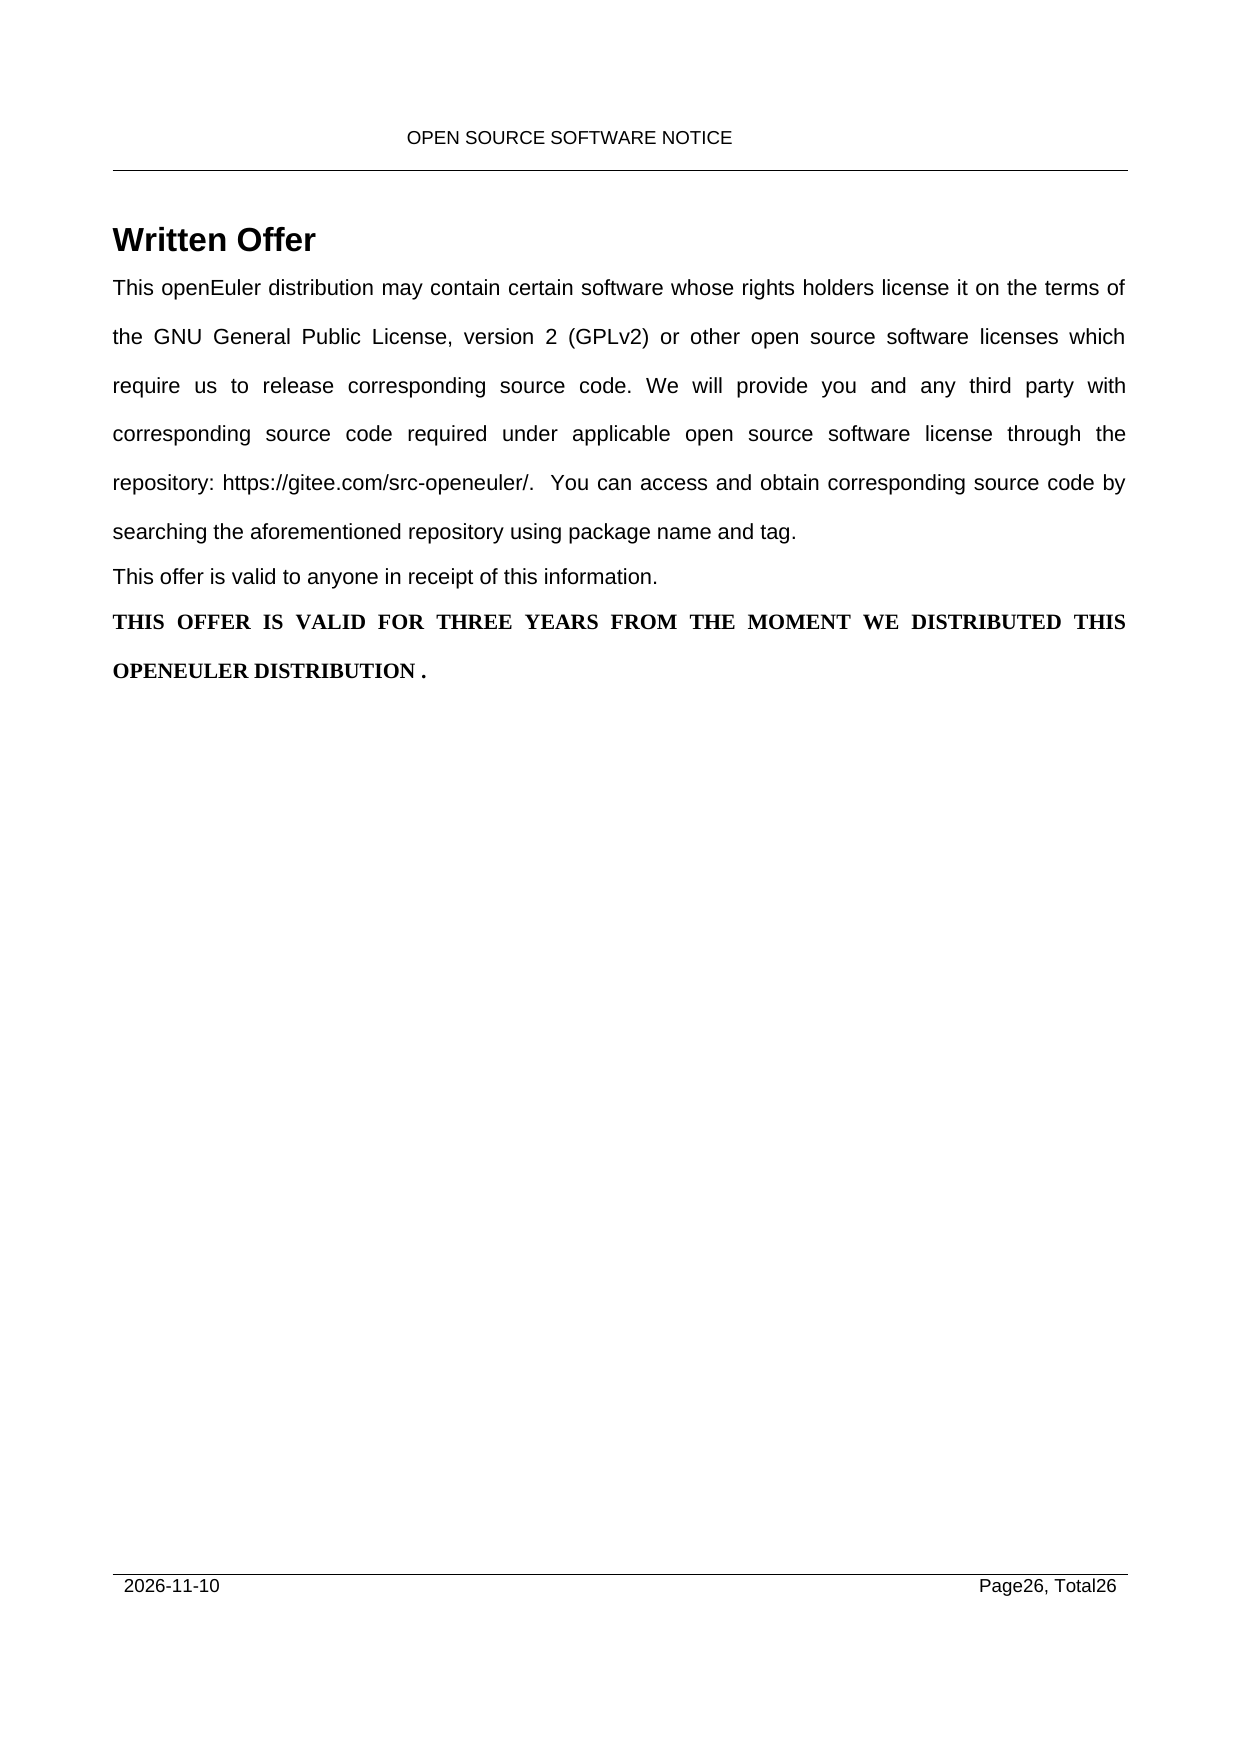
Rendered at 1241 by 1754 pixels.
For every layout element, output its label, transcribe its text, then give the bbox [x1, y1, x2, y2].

text This offer is valid to anyone in receipt of this information. [112, 560, 1128, 593]
text This openEuler distribution may contain certain software whose rights holders license it on the terms of the GNU General Public License, version 2 (GPLv2) or other open source software licenses which require us to release corresponding source code. We will provide you and any third party with corresponding source code required under applicable open source software license through the repository: https://gitee.com/src-openeuler/. You can access and obtain corresponding source code by searching the aforementioned repository using package name and tag. [112, 271, 1128, 548]
text THIS OFFER IS VALID FOR THREE YEARS FROM THE MOMENT WE DISTRIBUTED THIS OPENEULER DISTRIBUTION . [112, 605, 1128, 687]
text Written Offer [112, 206, 1128, 271]
